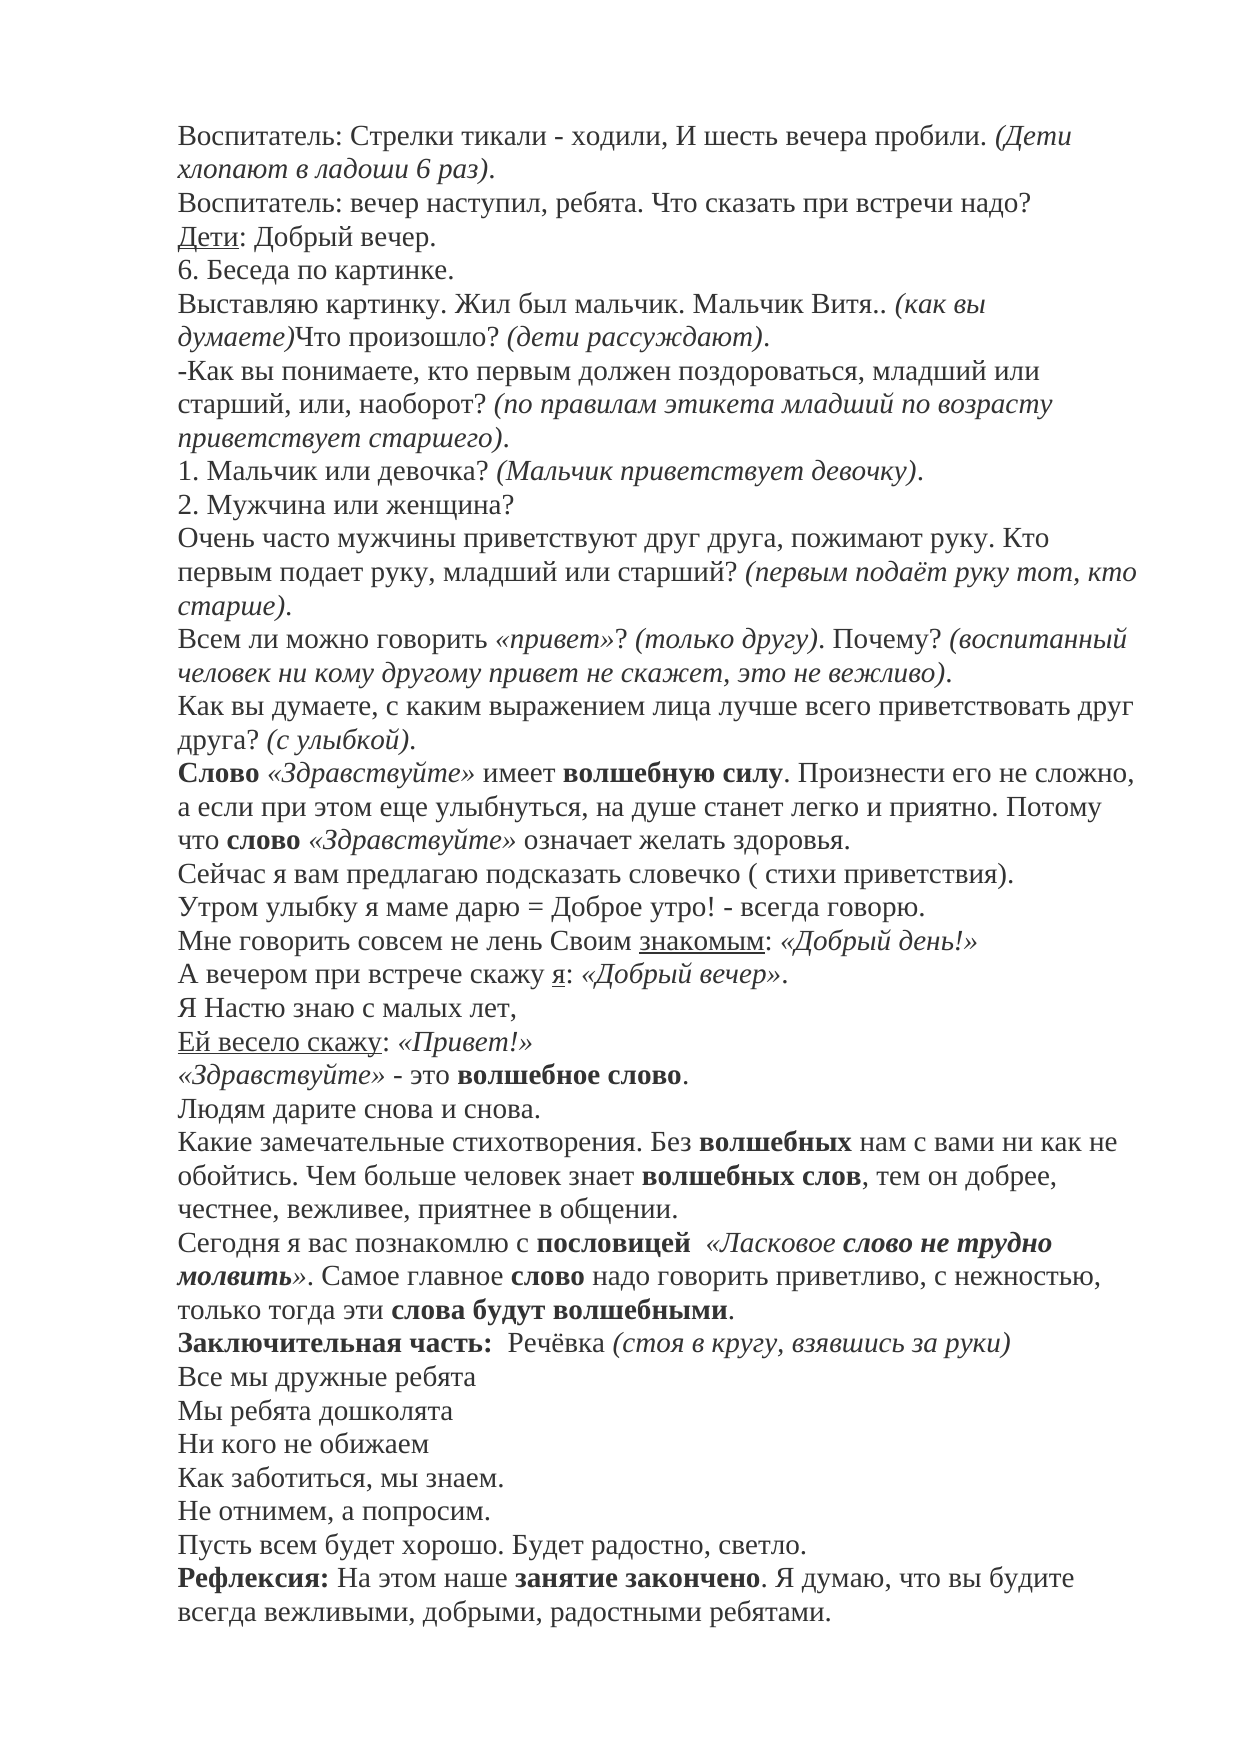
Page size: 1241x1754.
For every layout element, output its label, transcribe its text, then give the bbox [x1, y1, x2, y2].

text Ей весело скажу: «Привет!» [177, 1024, 1152, 1057]
text Ни кого не обижаем [177, 1426, 1152, 1460]
text -Как вы понимаете, кто первым должен поздороваться, младший или старший, или, наоборот? (по правилам этикета младший по возрасту приветствует старшего). [177, 353, 1152, 453]
text Все мы дружные ребята [177, 1359, 1152, 1393]
text Воспитатель: Стрелки тикали - ходили, И шесть вечера пробили. (Дети хлопают в ладоши 6 раз). [177, 118, 1152, 185]
text Рефлексия: На этом наше занятие закончено. Я думаю, что вы будите всегда вежливыми, добрыми, радостными ребятами. [177, 1560, 1152, 1627]
text Выставляю картинку. Жил был мальчик. Мальчик Витя.. (как вы думаете)Что произошло? (дети рассуждают). [177, 286, 1152, 353]
text Людям дарите снова и снова. [177, 1091, 1152, 1124]
text Слово «Здравствуйте» имеет волшебную силу. Произнести его не сложно, а если при этом еще улыбнуться, на душе станет легко и приятно. Потому что слово «Здравствуйте» означает желать здоровья. [177, 755, 1152, 856]
text Утром улыбку я маме дарю = Доброе утро! - всегда говорю. [177, 889, 1152, 923]
text Не отнимем, а попросим. [177, 1493, 1152, 1527]
text Я Настю знаю с малых лет, [177, 990, 1152, 1024]
text Мне говорить совсем не лень Своим знакомым: «Добрый день!» [177, 923, 1152, 957]
text Пусть всем будет хорошо. Будет радостно, светло. [177, 1527, 1152, 1560]
text Мы ребята дошколята [177, 1393, 1152, 1426]
text 6. Беседа по картинке. [177, 252, 1152, 286]
text Очень часто мужчины приветствуют друг друга, пожимают руку. Кто первым подает руку, младший или старший? (первым подаёт руку тот, кто старше). [177, 521, 1152, 621]
text А вечером при встрече скажу я: «Добрый вечер». [177, 957, 1152, 990]
text 1. Мальчик или девочка? (Мальчик приветствует девочку). [177, 453, 1152, 487]
text Какие замечательные стихотворения. Без волшебных нам с вами ни как не обойтись. Чем больше человек знает волшебных слов, тем он добрее, честнее, вежливее, приятнее в общении. [177, 1124, 1152, 1225]
text Дети: Добрый вечер. [177, 219, 1152, 252]
text Как вы думаете, с каким выражением лица лучше всего приветствовать друг друга? (с улыбкой). [177, 688, 1152, 755]
text «Здравствуйте» - это волшебное слово. [177, 1057, 1152, 1091]
text Воспитатель: вечер наступил, ребята. Что сказать при встречи надо? [177, 185, 1152, 219]
text Сегодня я вас познакомлю с пословицей «Ласковое слово не трудно молвить». Самое главное слово надо говорить приветливо, с нежностью, только тогда эти слова будут волшебными. [177, 1225, 1152, 1326]
text Заключительная часть: Речёвка (стоя в кругу, взявшись за руки) [177, 1326, 1152, 1359]
text Как заботиться, мы знаем. [177, 1460, 1152, 1493]
text Всем ли можно говорить «привет»? (только другу). Почему? (воспитанный человек ни кому другому привет не скажет, это не вежливо). [177, 621, 1152, 688]
text 2. Мужчина или женщина? [177, 487, 1152, 521]
text Сейчас я вам предлагаю подсказать словечко ( стихи приветствия). [177, 856, 1152, 889]
